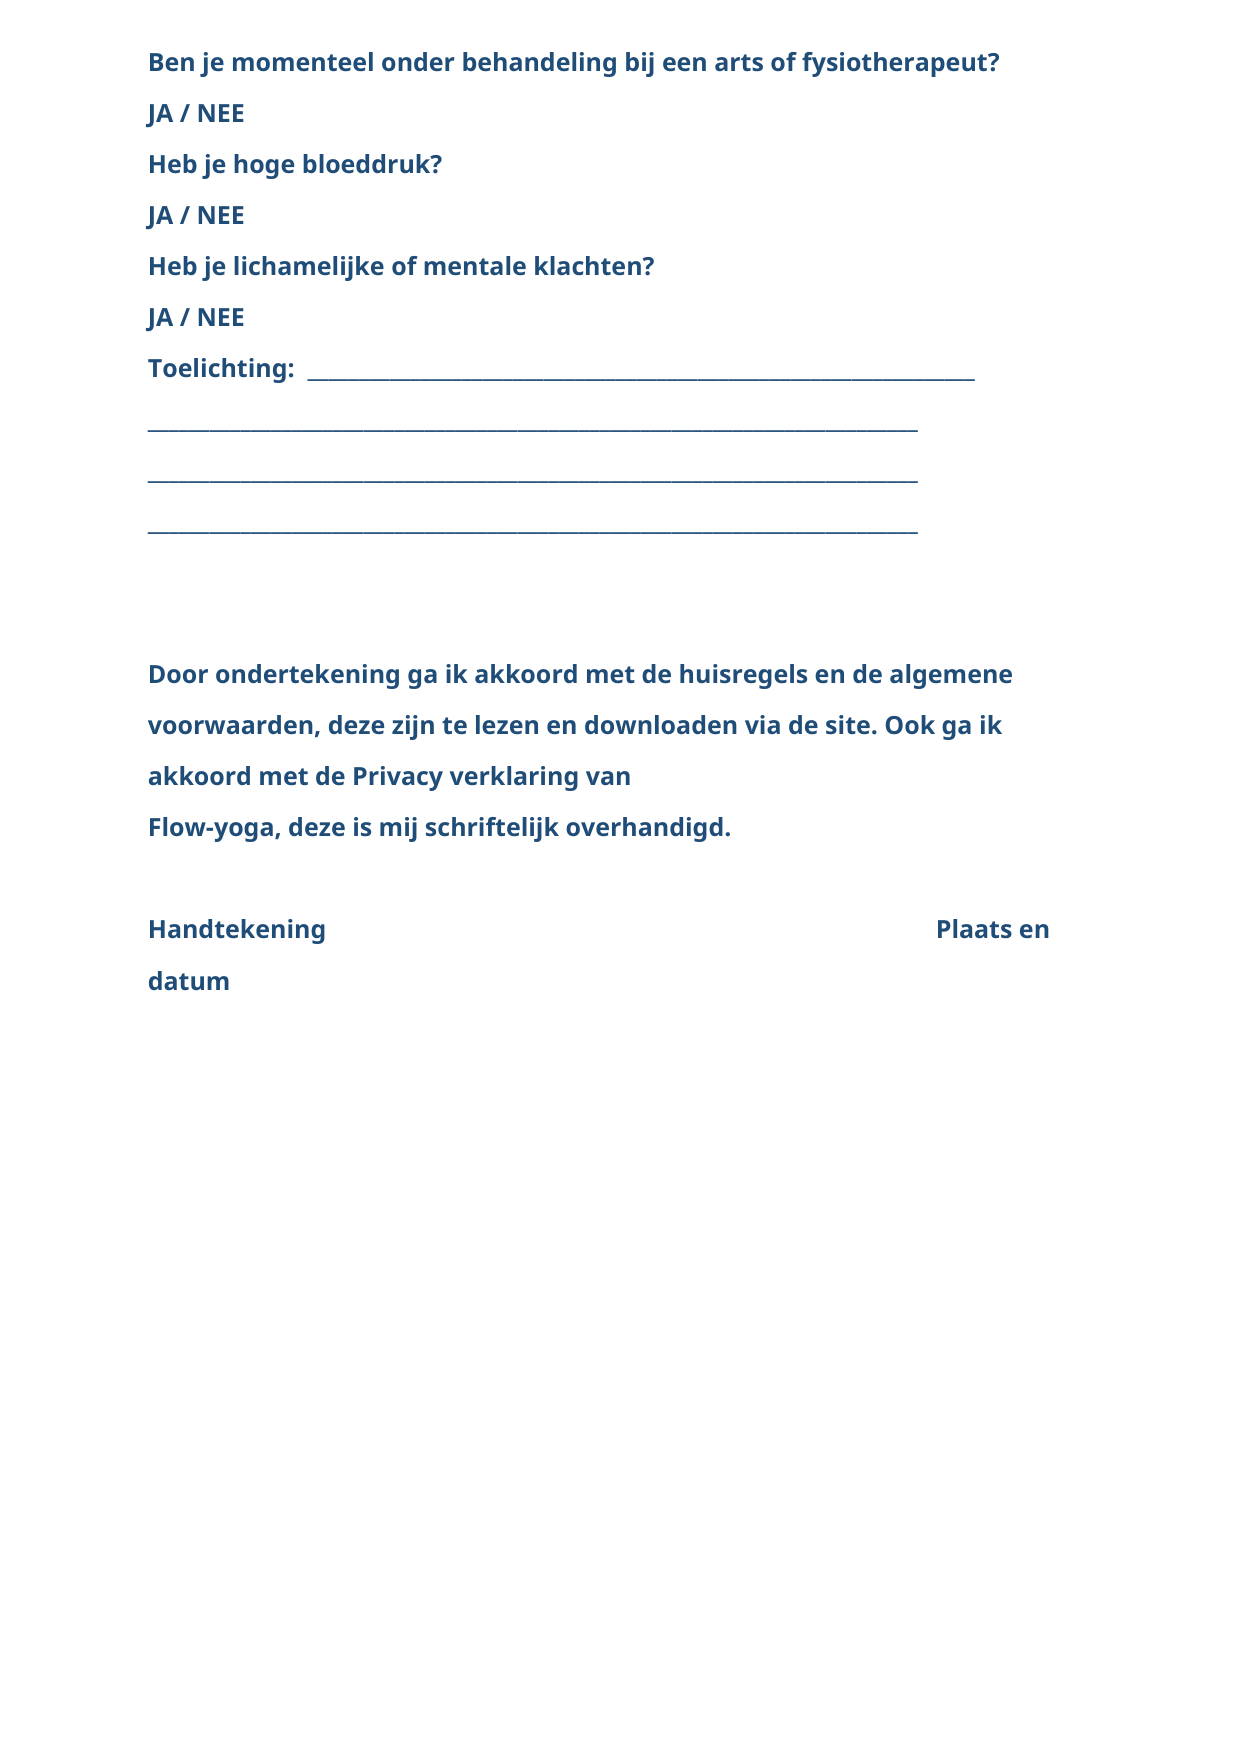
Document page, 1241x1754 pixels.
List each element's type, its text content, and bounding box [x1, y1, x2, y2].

subtitle Ben je momenteel onder behandeling bij een arts of fysiotherapeut? JA / NEE Heb je hoge bloeddruk? JA / NEE Heb je lichamelijke of mentale klachten? JA / NEE Toelichting: _________________________________________________________________ ___________________________________________________________________________ ___________________________________________________________________________ ___________________________________________________________________________ Door ondertekening ga ik akkoord met de huisregels en de algemene voorwaarden, deze zijn te lezen en downloaden via de site. Ook ga ik akkoord met de Privacy verklaring van Flow-yoga, deze is mij schriftelijk overhandigd. Handtekening Plaats en datum [148, 44, 1093, 1048]
